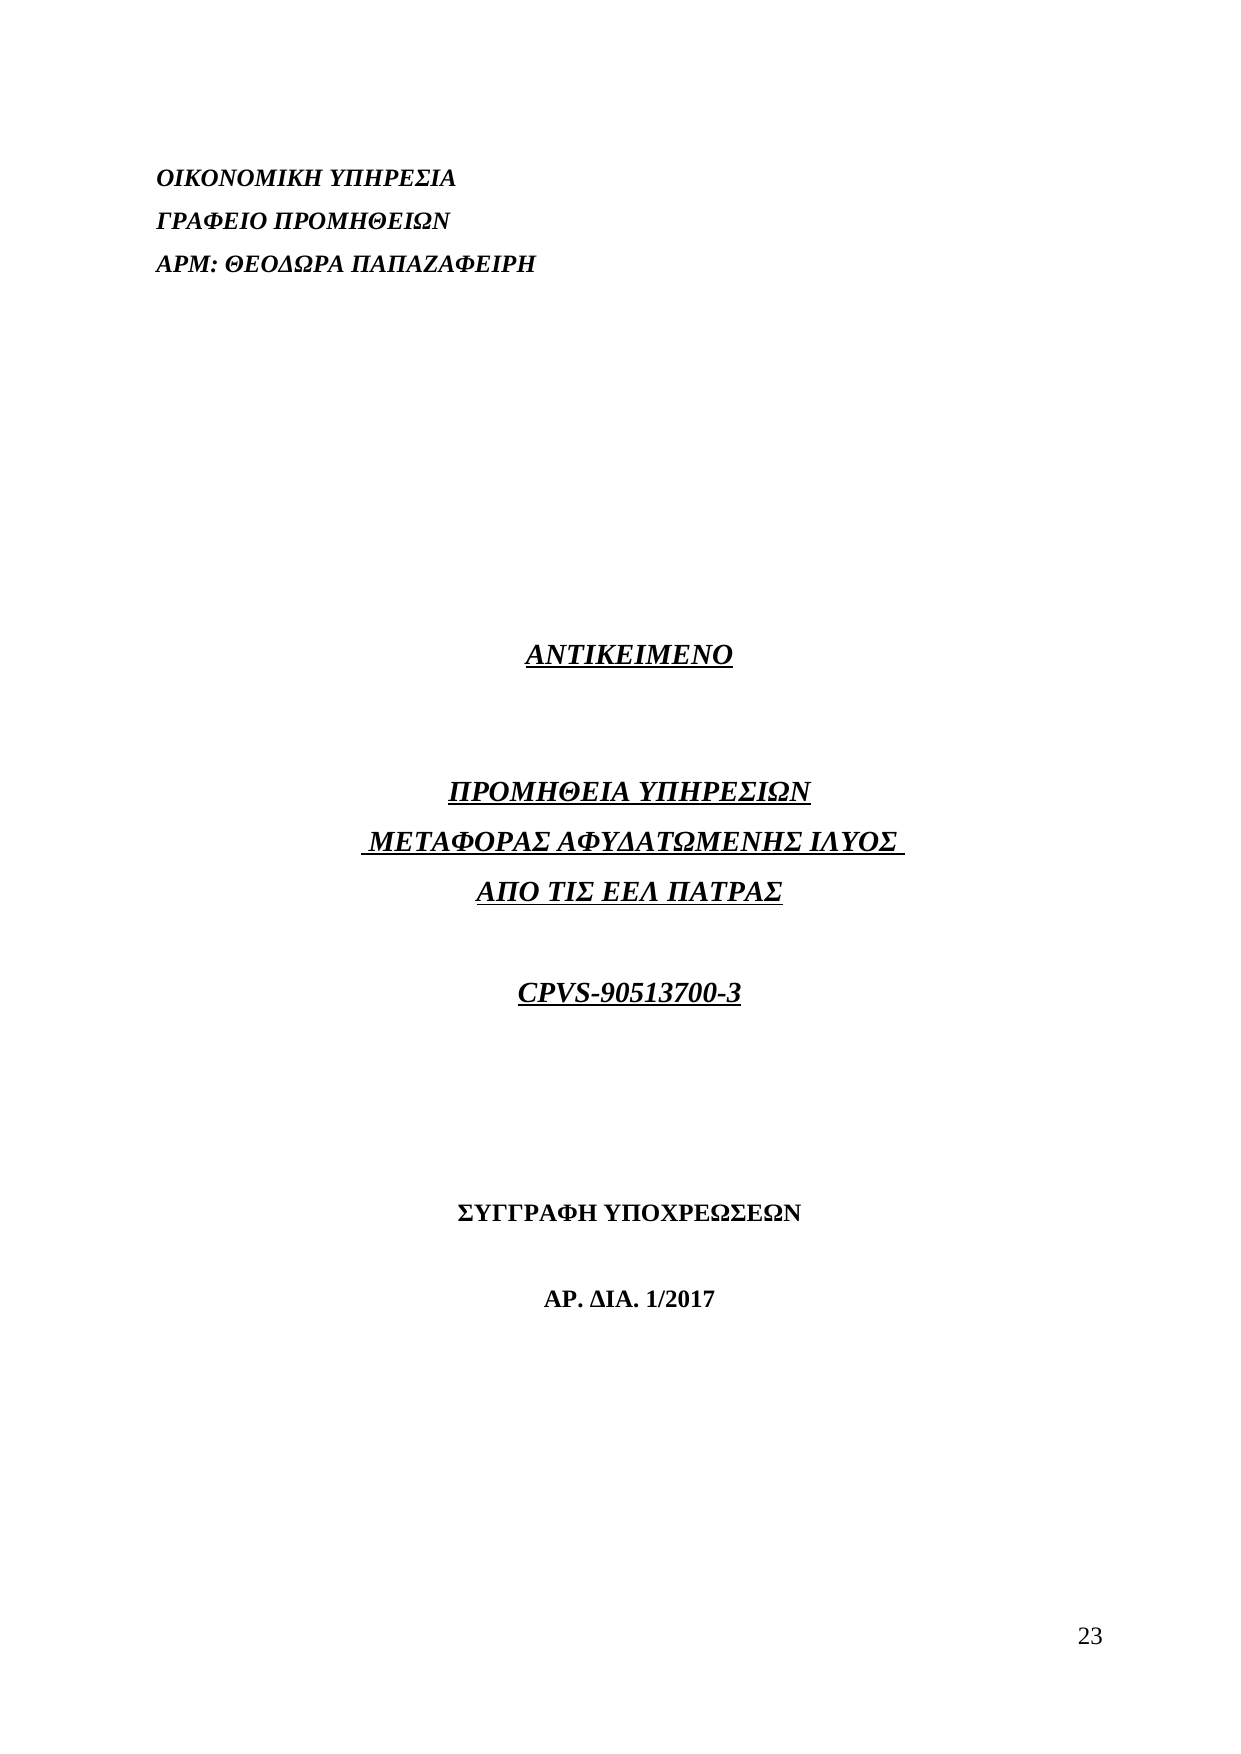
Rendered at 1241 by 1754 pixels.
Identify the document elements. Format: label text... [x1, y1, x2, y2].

text ΑΠΟ ΤΙΣ ΕΕΛ ΠΑΤΡΑΣ [156, 874, 1103, 908]
text ΓΡΑΦΕΙΟ ΠΡΟΜΗΘΕΙΩΝ [156, 206, 1103, 235]
text ΑΡΜ: ΘΕΟΔΩΡΑ ΠΑΠΑΖΑΦΕΙΡΗ [156, 249, 1103, 278]
text ΠΡΟΜΗΘΕΙΑ ΥΠΗΡΕΣΙΩΝ [156, 774, 1103, 807]
text ΑΝΤΙΚΕΙΜΕΝΟ [156, 637, 1103, 671]
text CPVS-90513700-3 [156, 975, 1103, 1009]
text ΜΕΤΑΦΟΡΑΣ ΑΦΥΔΑΤΩΜΕΝΗΣ ΙΛΥΟΣ [156, 824, 1103, 858]
text ΑΡ. ΔΙΑ. 1/2017 [156, 1284, 1103, 1313]
text ΣΥΓΓΡΑΦΗ ΥΠΟΧΡΕΩΣΕΩΝ [156, 1198, 1103, 1227]
text ΟΙΚΟΝΟΜΙΚΗ ΥΠΗΡΕΣΙΑ [156, 163, 1103, 192]
